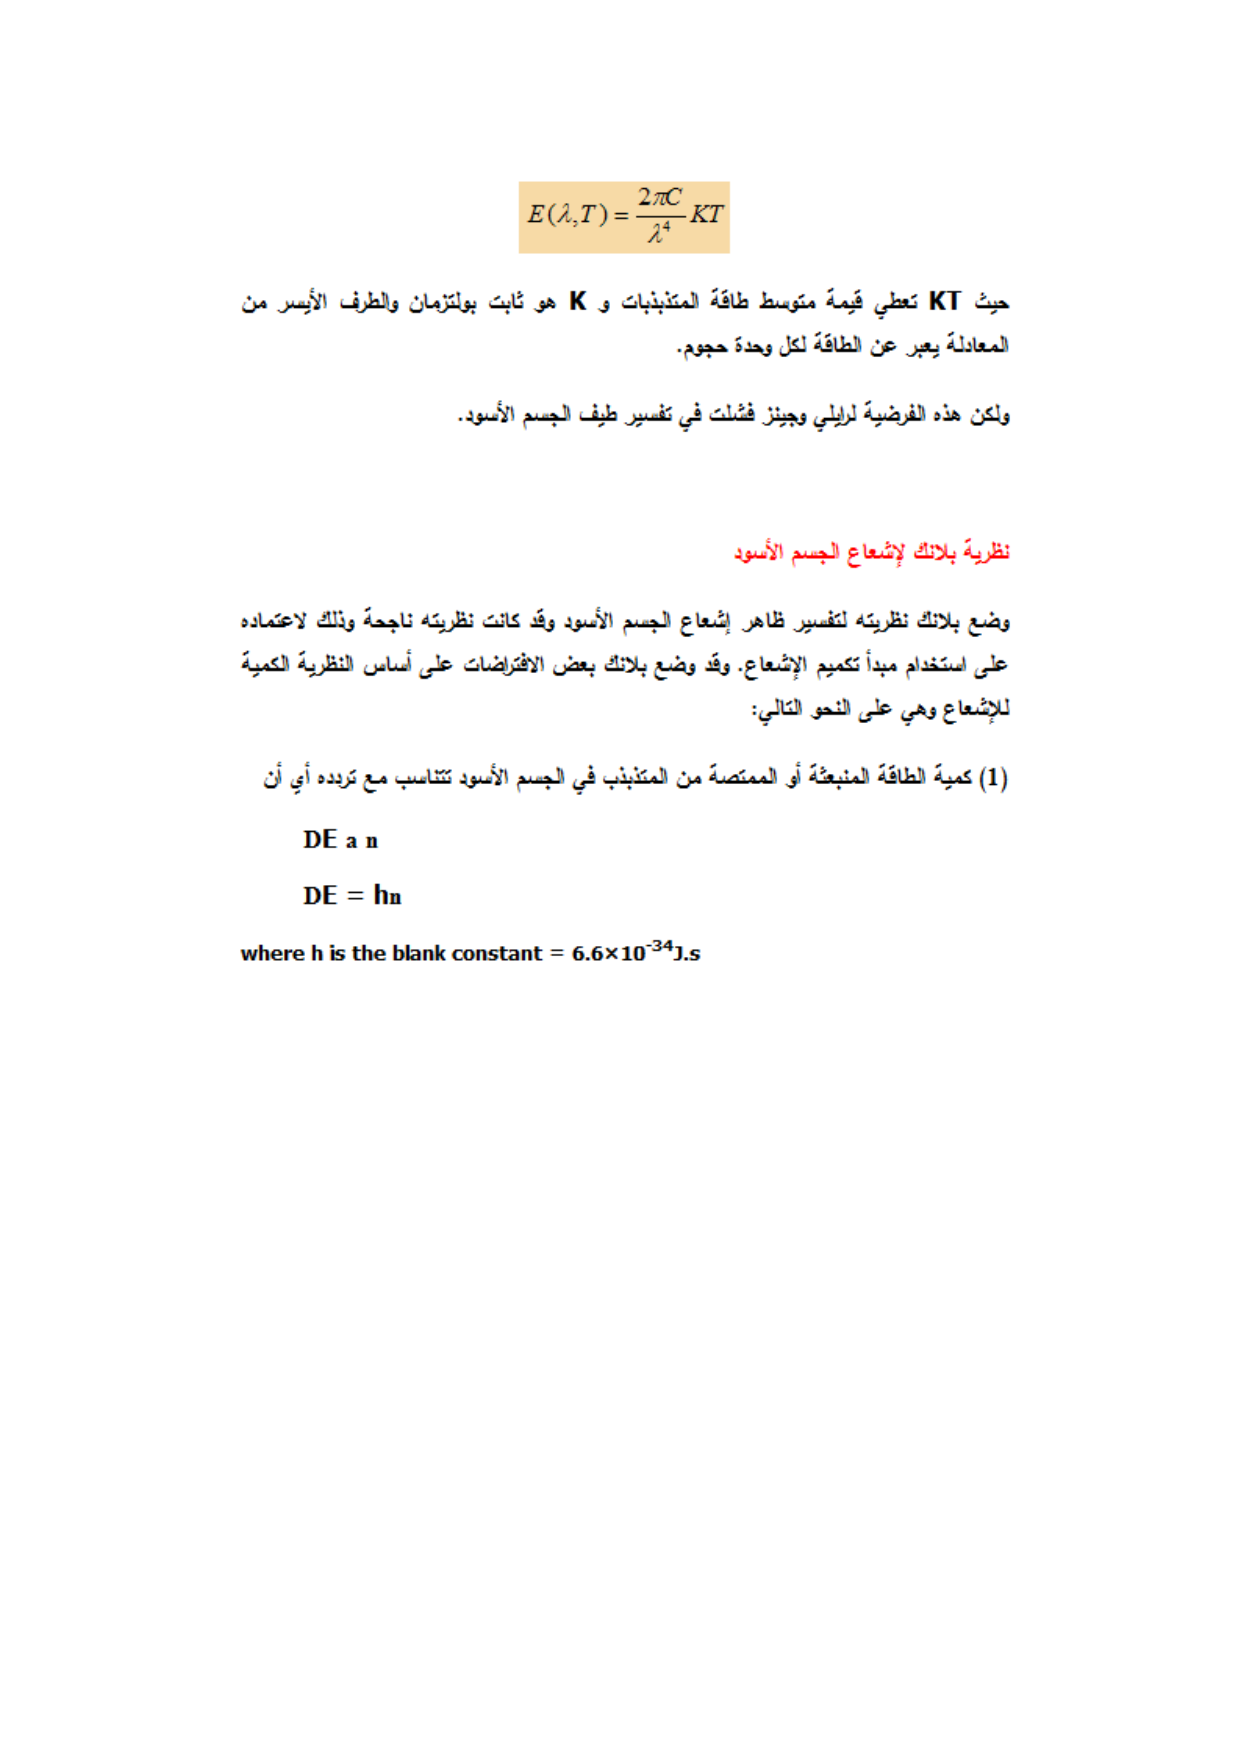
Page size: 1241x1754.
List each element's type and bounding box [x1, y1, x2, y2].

picture [219, 150, 1021, 992]
